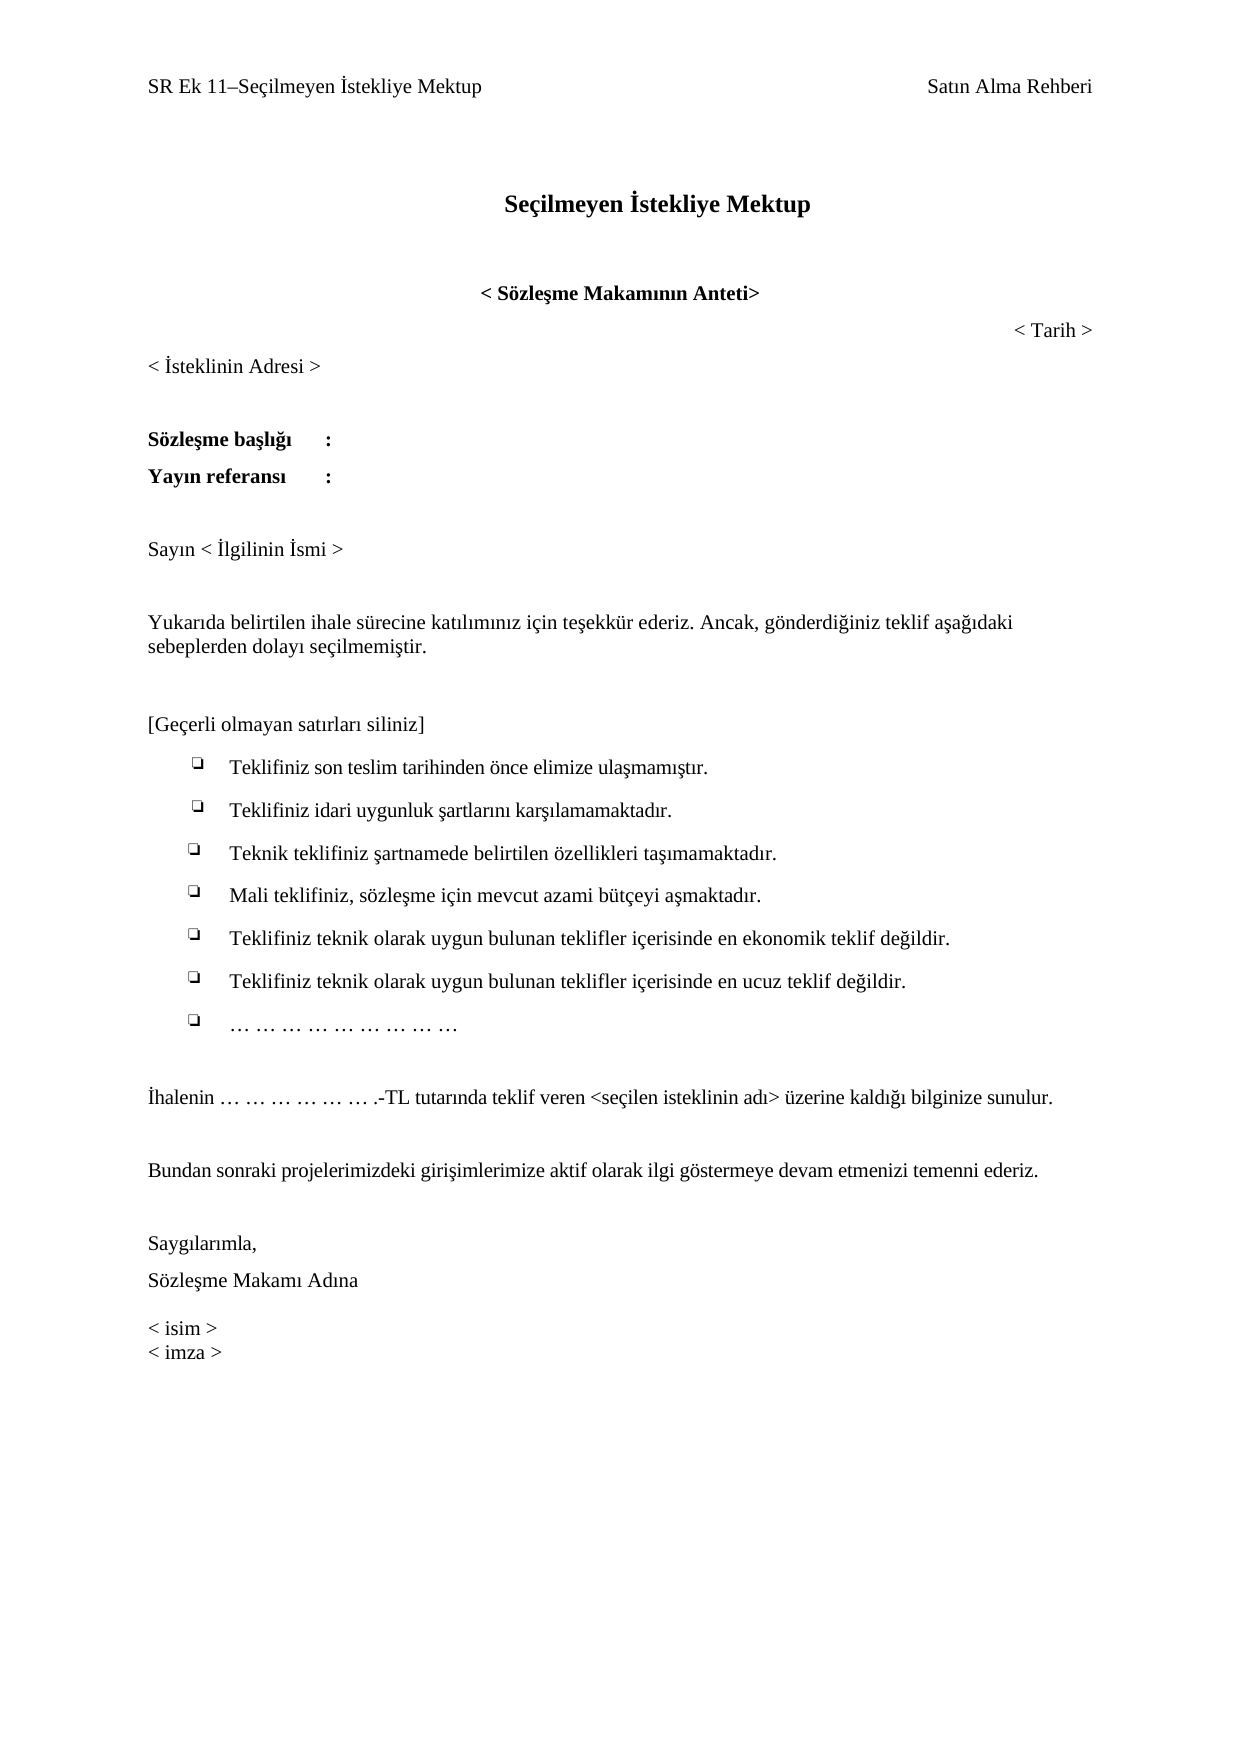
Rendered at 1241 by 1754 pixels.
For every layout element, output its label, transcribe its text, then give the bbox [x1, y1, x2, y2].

text Yayın referansı : [148, 464, 1093, 488]
text < Sözleşme Makamının Anteti> [148, 281, 1093, 305]
text Bundan sonraki projelerimizdeki girişimlerimize aktif olarak ilgi göstermeye devam etmenizi temenni ederiz. [148, 1158, 1093, 1182]
text Sayın < İlgilinin İsmi > [148, 537, 1093, 561]
text Sözleşme Makamı Adına [148, 1268, 1093, 1292]
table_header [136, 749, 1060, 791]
text < isim > [148, 1316, 1093, 1340]
text < imza > [148, 1340, 1093, 1364]
text < Tarih > [148, 318, 1093, 342]
text İhalenin … … … … … … .-TL tutarında teklif veren <seçilen isteklinin adı> üzerine kaldığı bilginize sunulur. [148, 1085, 1093, 1109]
text Saygılarımla, [148, 1231, 1093, 1255]
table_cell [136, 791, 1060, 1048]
subtitle Seçilmeyen İstekliye Mektup [148, 189, 1093, 218]
text Sözleşme başlığı : [148, 427, 1093, 451]
text [Geçerli olmayan satırları siliniz] [148, 712, 1093, 736]
text < İsteklinin Adresi > [148, 354, 1093, 378]
text Yukarıda belirtilen ihale sürecine katılımınız için teşekkür ederiz. Ancak, gönderdiğiniz teklif aşağıdaki sebeplerden dolayı seçilmemiştir. [148, 610, 1093, 658]
